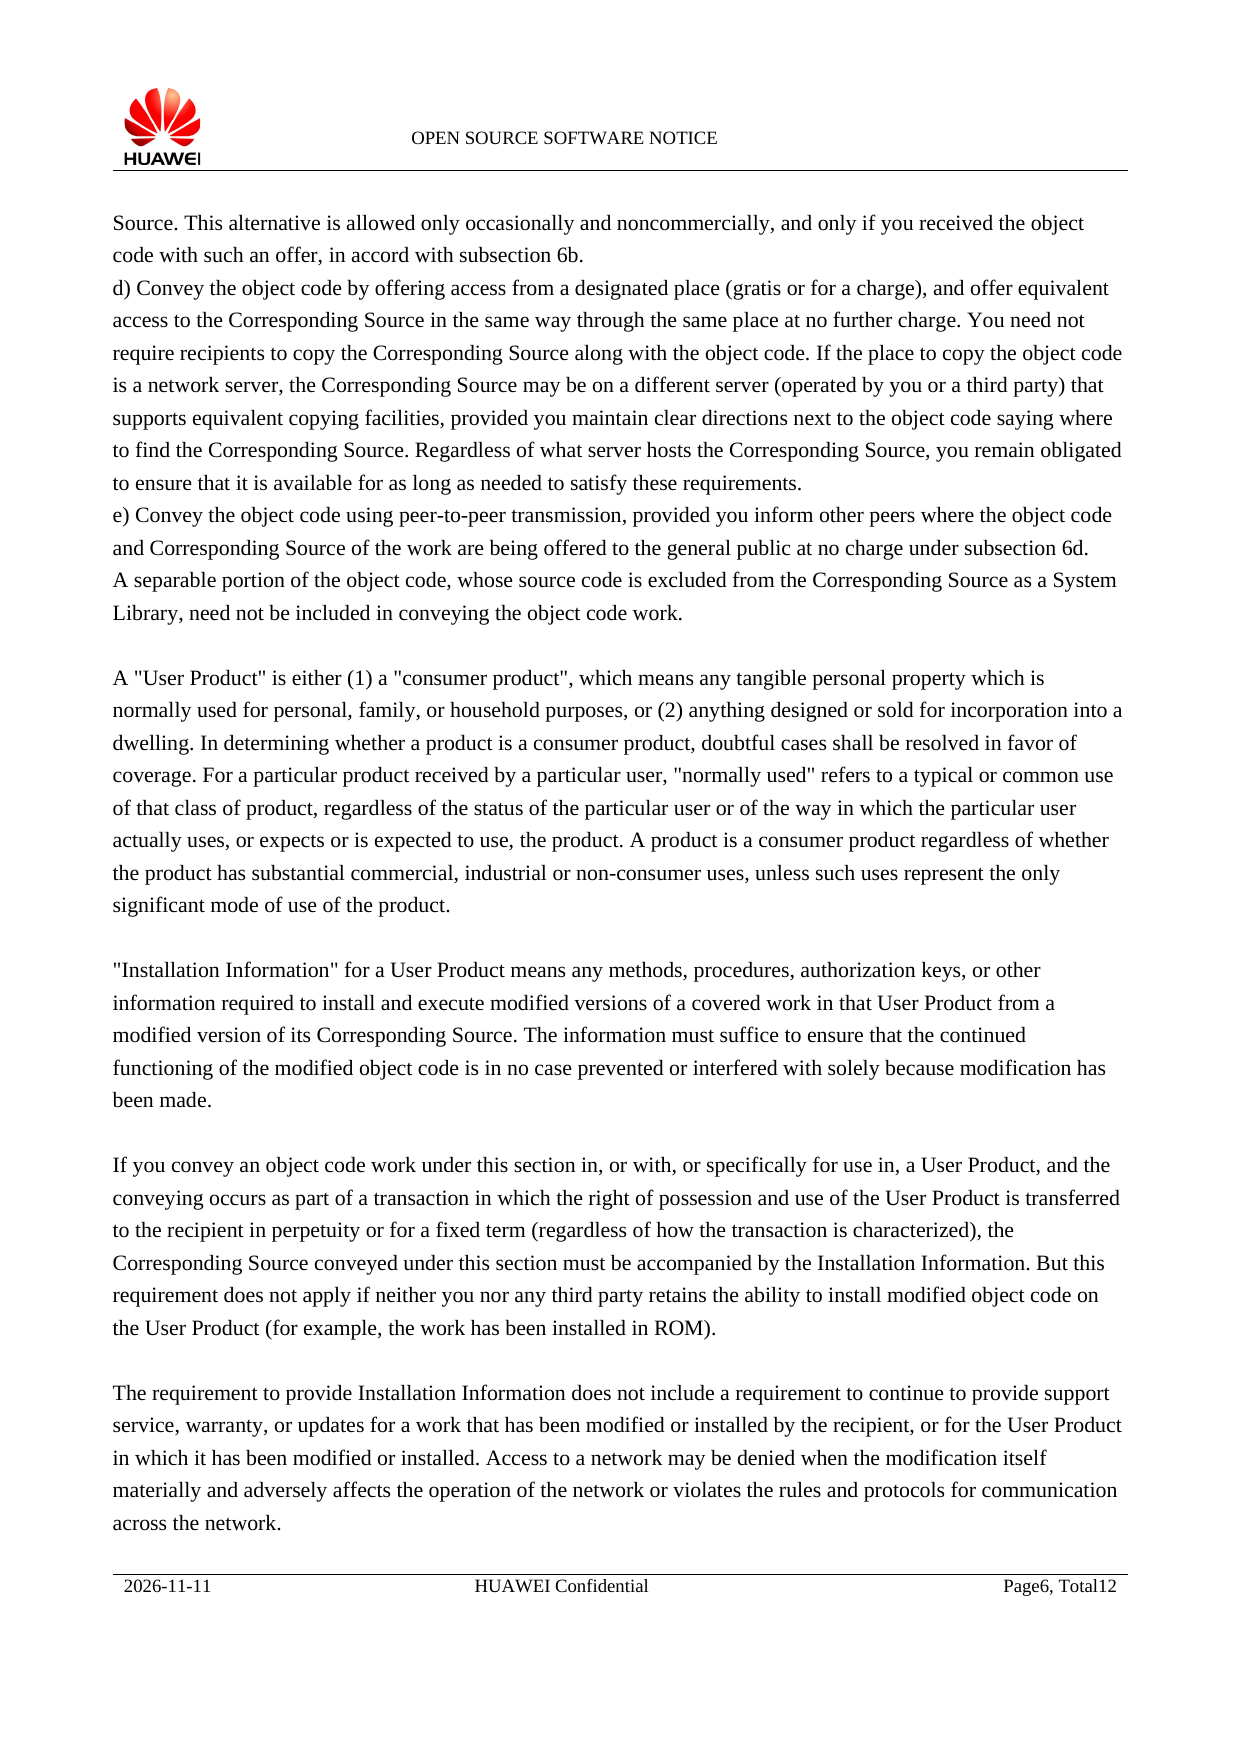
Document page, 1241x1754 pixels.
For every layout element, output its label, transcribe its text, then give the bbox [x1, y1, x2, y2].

picture [124, 88, 201, 165]
